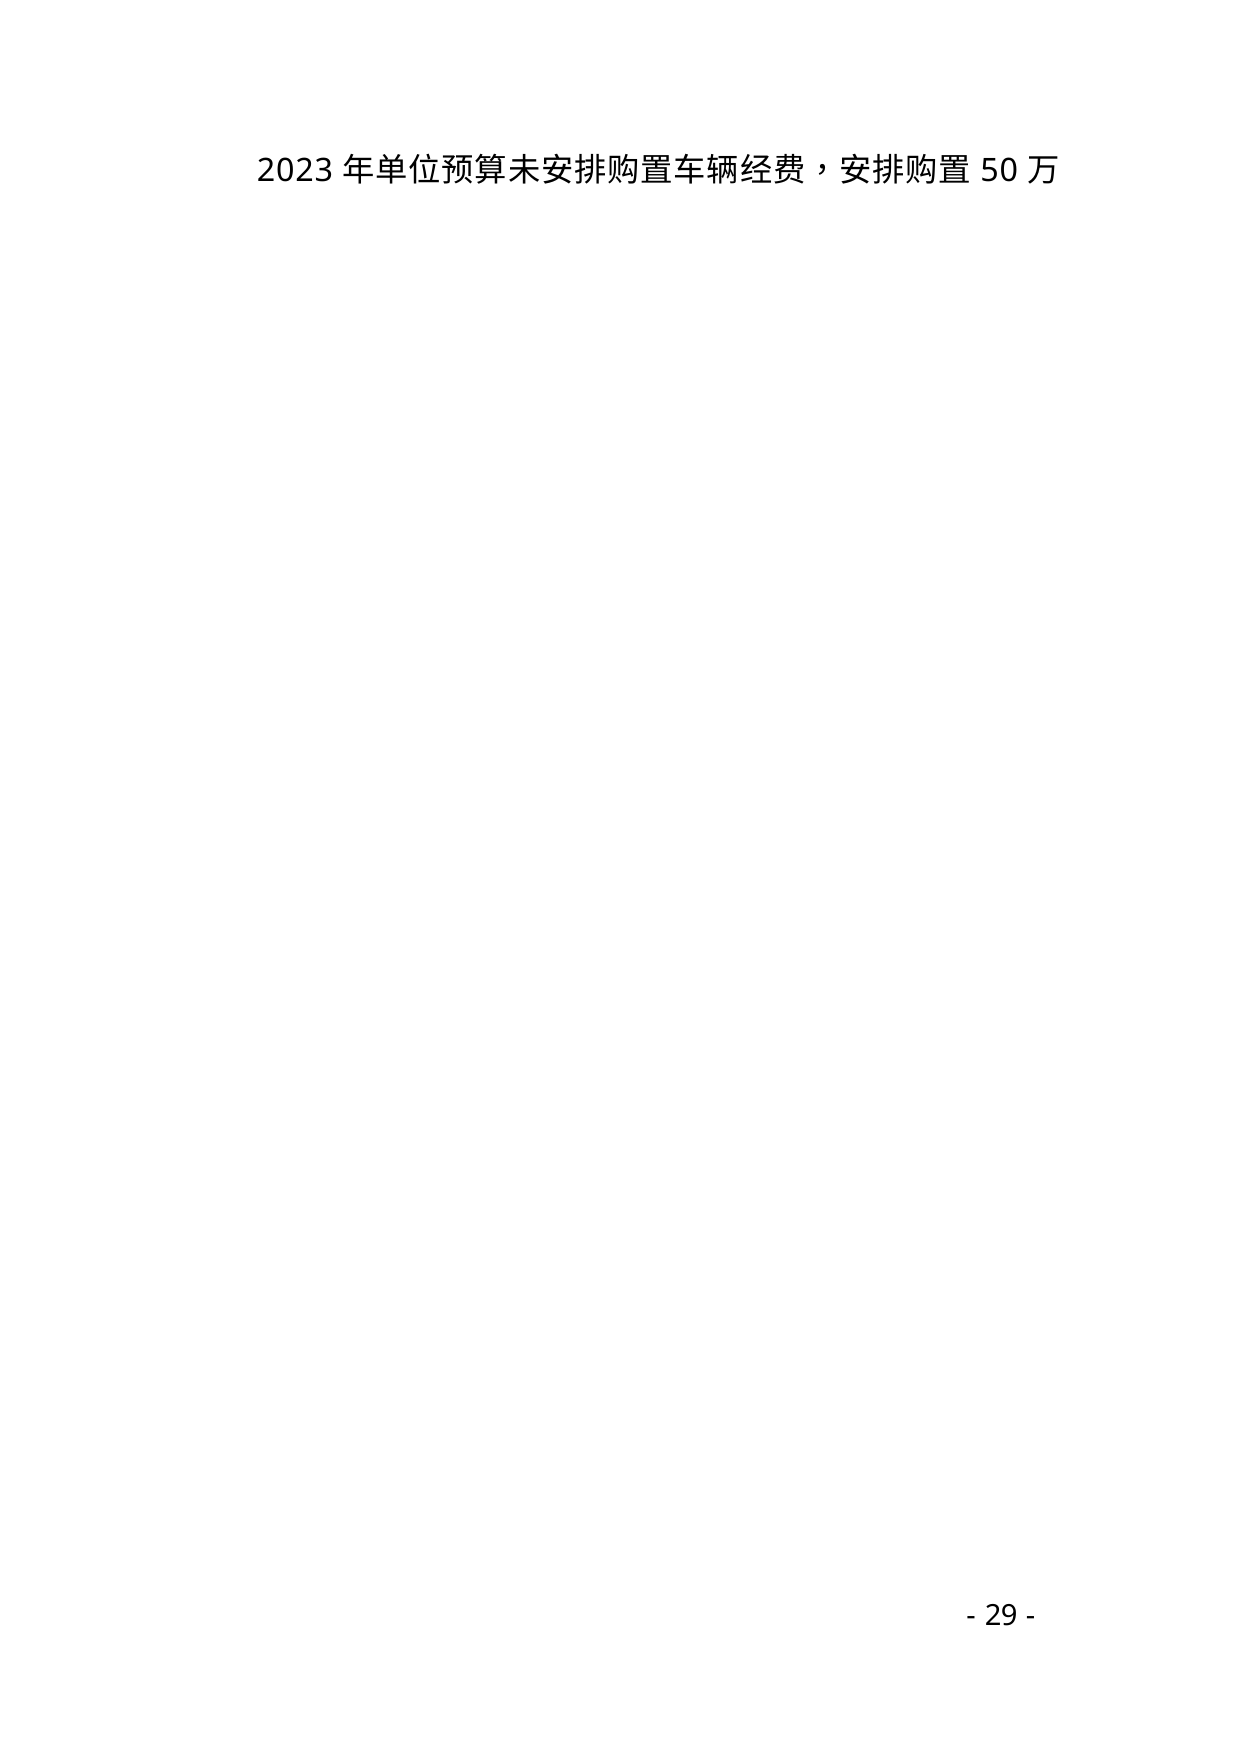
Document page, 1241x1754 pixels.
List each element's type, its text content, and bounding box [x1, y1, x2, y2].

text 2023 年单位预算未安排购置车辆经费，安排购置 50 万 [257, 149, 1062, 189]
